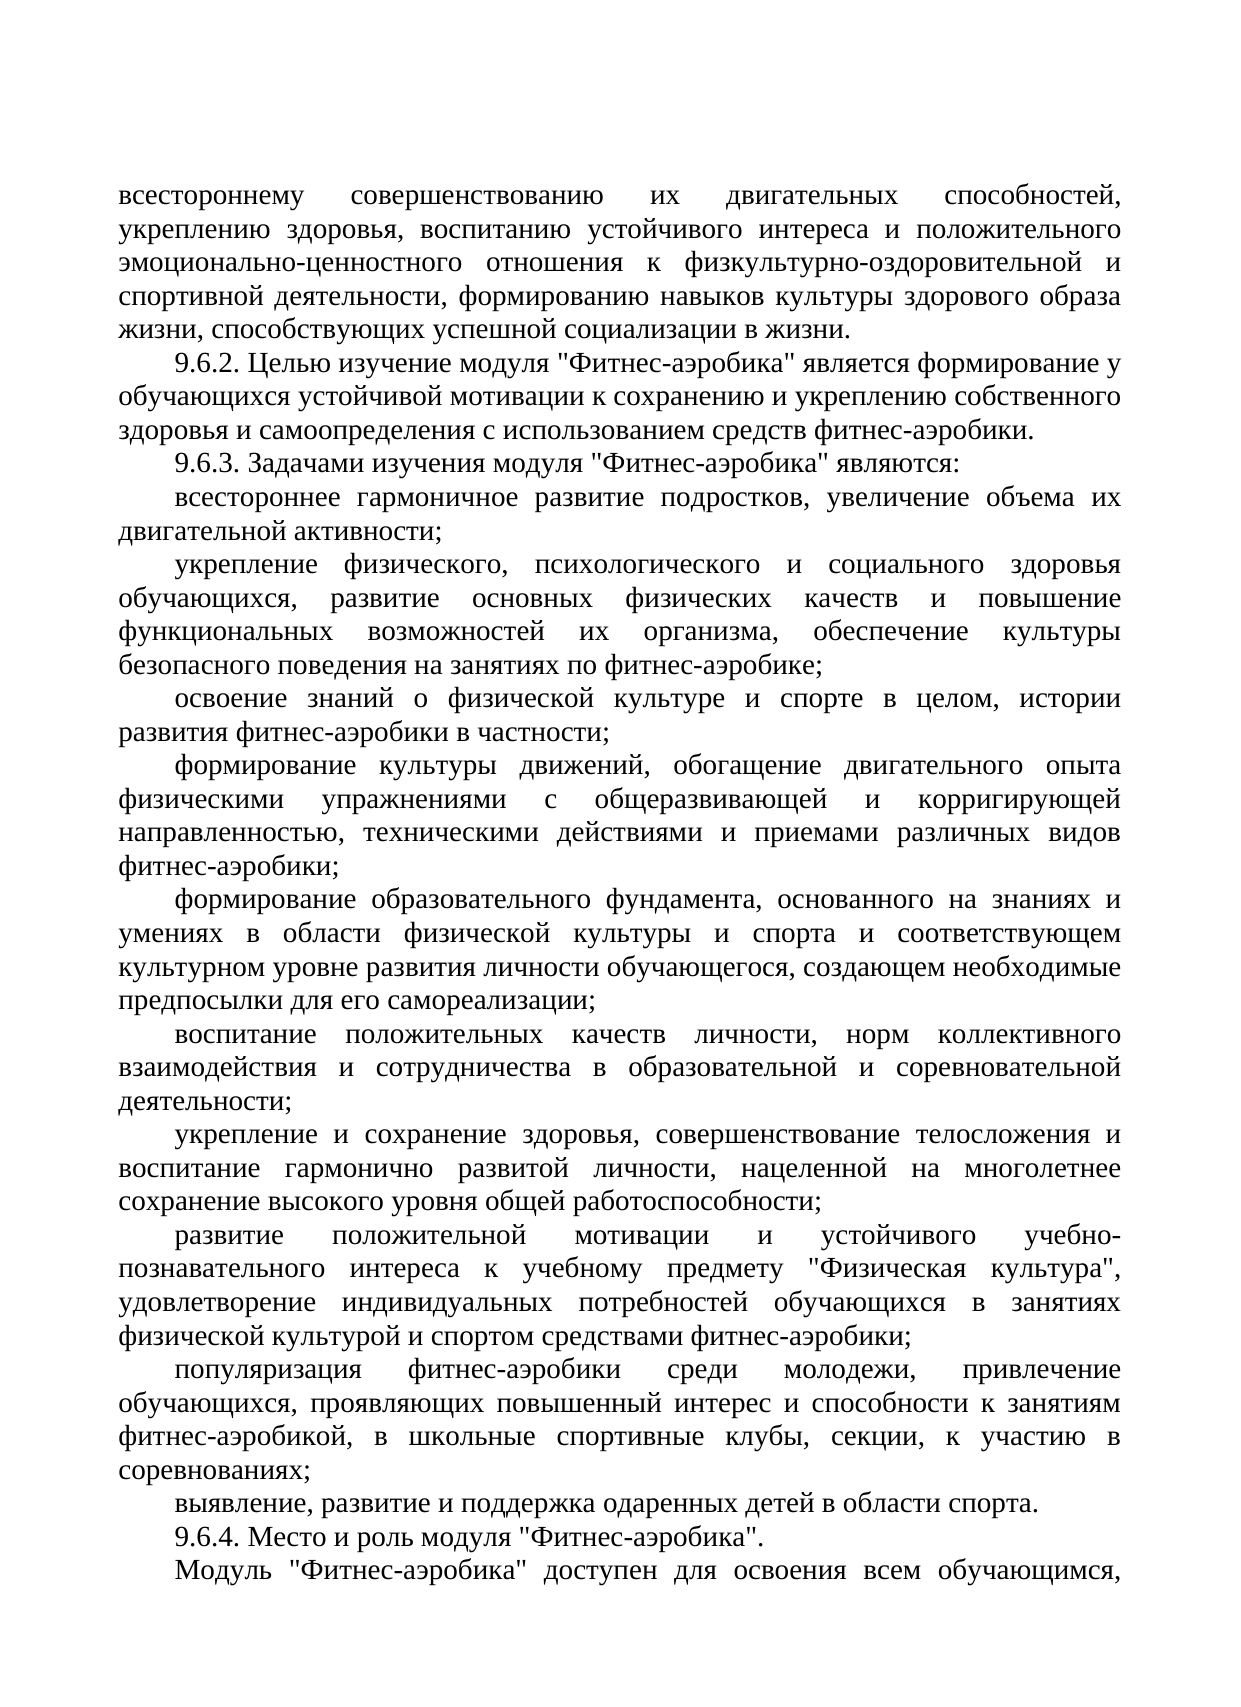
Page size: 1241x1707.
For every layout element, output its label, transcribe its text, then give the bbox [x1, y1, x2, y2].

text 9.6.2. Целью изучение модуля "Фитнес-аэробика" является формирование у обучающихся устойчивой мотивации к сохранению и укреплению собственного здоровья и самоопределения с использованием средств фитнес-аэробики. [118, 345, 1122, 446]
text укрепление и сохранение здоровья, совершенствование телосложения и воспитание гармонично развитой личности, нацеленной на многолетнее сохранение высокого уровня общей работоспособности; [118, 1116, 1122, 1217]
text развитие положительной мотивации и устойчивого учебно-познавательного интереса к учебному предмету "Физическая культура", удовлетворение индивидуальных потребностей обучающихся в занятиях физической культурой и спортом средствами фитнес-аэробики; [118, 1217, 1122, 1351]
text воспитание положительных качеств личности, норм коллективного взаимодействия и сотрудничества в образовательной и соревновательной деятельности; [118, 1016, 1122, 1116]
text всестороннее гармоничное развитие подростков, увеличение объема их двигательной активности; [118, 479, 1122, 546]
text формирование культуры движений, обогащение двигательного опыта физическими упражнениями с общеразвивающей и корригирующей направленностью, техническими действиями и приемами различных видов фитнес-аэробики; [118, 747, 1122, 882]
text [118, 177, 1122, 345]
text укрепление физического, психологического и социального здоровья обучающихся, развитие основных физических качеств и повышение функциональных возможностей их организма, обеспечение культуры безопасного поведения на занятиях по фитнес-аэробике; [118, 546, 1122, 680]
text популяризация фитнес-аэробики среди молодежи, привлечение обучающихся, проявляющих повышенный интерес и способности к занятиям фитнес-аэробикой, в школьные спортивные клубы, секции, к участию в соревнованиях; [118, 1351, 1122, 1485]
text освоение знаний о физической культуре и спорте в целом, истории развития фитнес-аэробики в частности; [118, 680, 1122, 747]
text 9.6.4. Место и роль модуля "Фитнес-аэробика". [118, 1519, 1122, 1552]
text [118, 1552, 1122, 1586]
text 9.6.3. Задачами изучения модуля "Фитнес-аэробика" являются: [118, 446, 1122, 479]
text формирование образовательного фундамента, основанного на знаниях и умениях в области физической культуры и спорта и соответствующем культурном уровне развития личности обучающегося, создающем необходимые предпосылки для его самореализации; [118, 882, 1122, 1016]
text выявление, развитие и поддержка одаренных детей в области спорта. [118, 1485, 1122, 1519]
